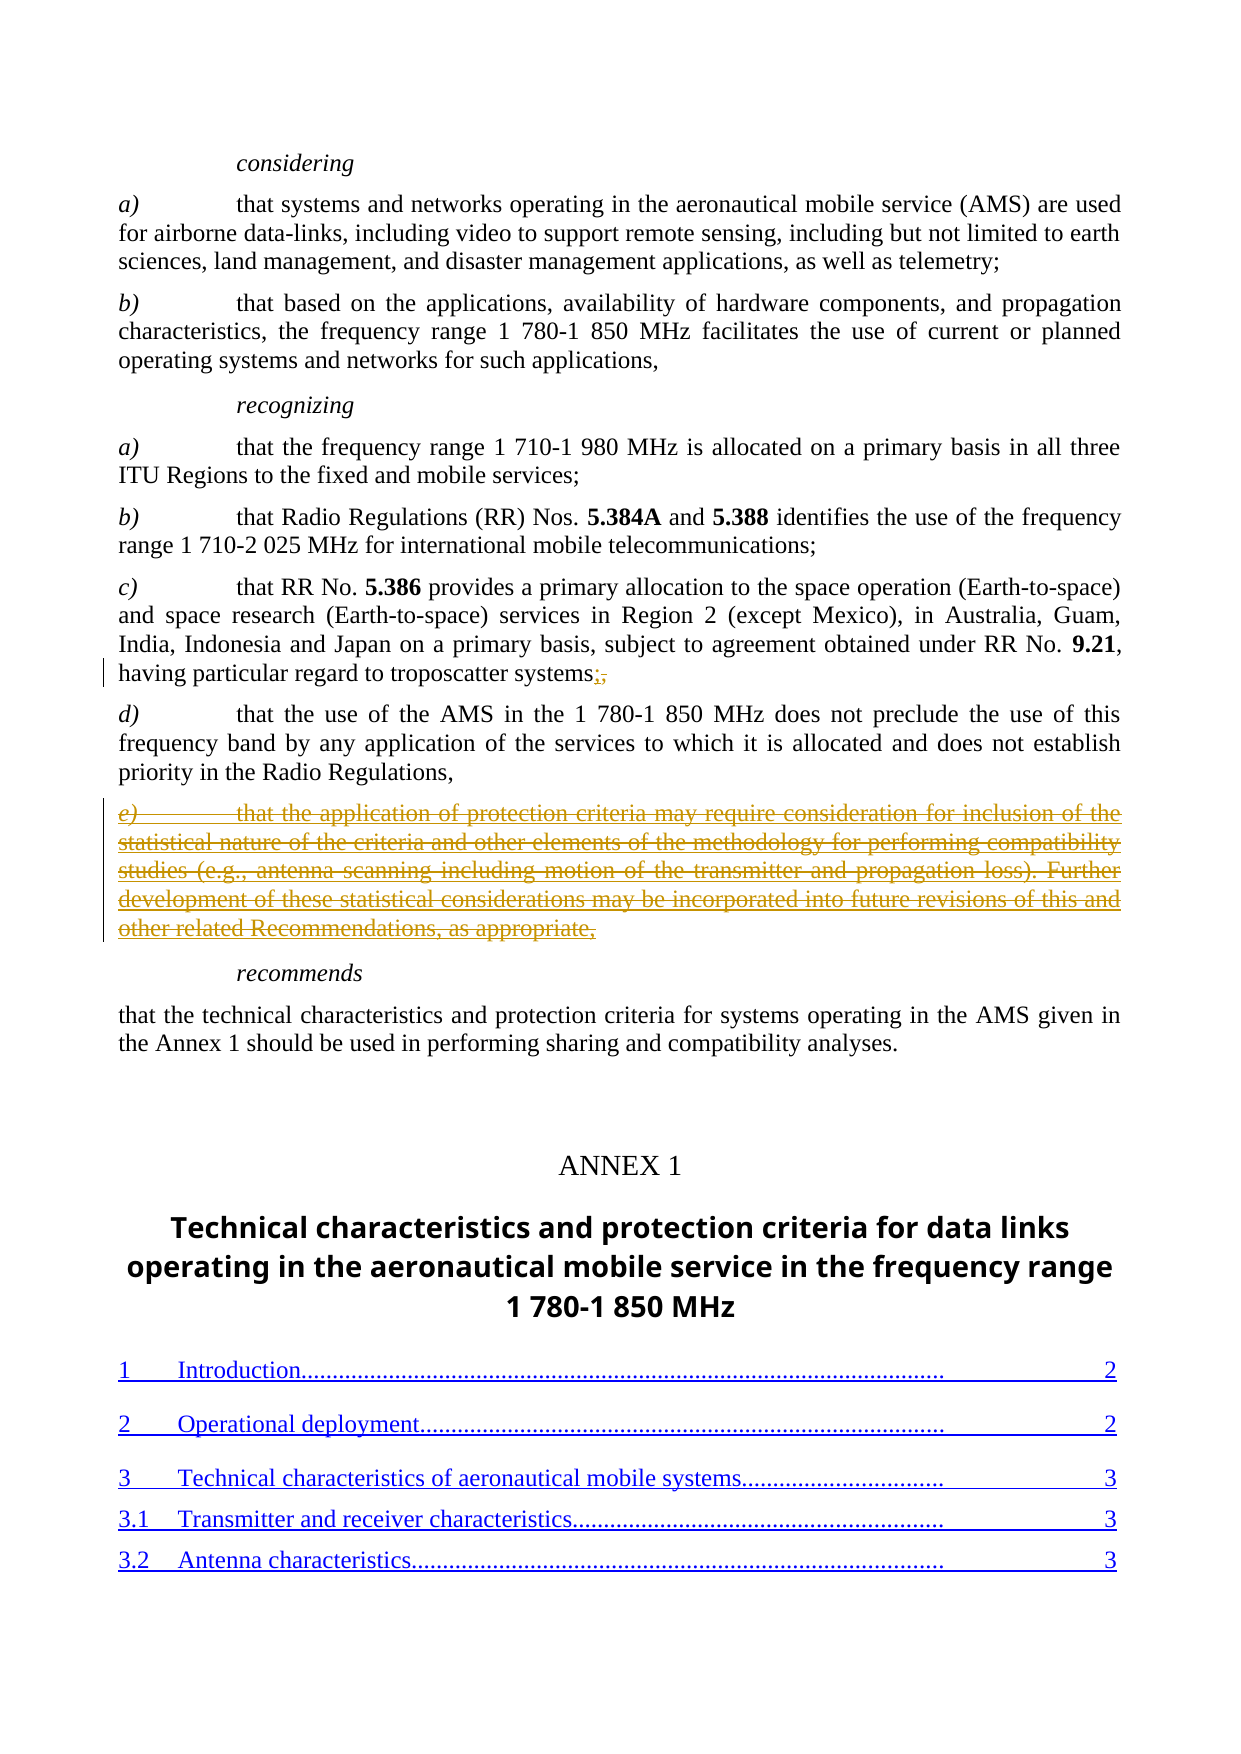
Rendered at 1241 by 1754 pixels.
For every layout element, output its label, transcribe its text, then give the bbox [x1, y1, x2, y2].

text considering [236, 148, 1122, 176]
text recognizing [236, 391, 1122, 419]
text 1 Introduction 2 [118, 1355, 1122, 1384]
text b) that Radio Regulations (RR) Nos. 5.384A and 5.388 identifies the use of the frequency range 1 710-2 025 MHz for international mobile telecommunications; [118, 502, 1122, 559]
text b) that based on the applications, availability of hardware components, and propagation characteristics, the frequency range 1 780-1 850 MHz facilitates the use of current or planned operating systems and networks for such applications, [118, 288, 1122, 374]
text 3 Technical characteristics of aeronautical mobile systems 3 [118, 1463, 1122, 1492]
text recommends [236, 958, 1122, 987]
text 3.1 Transmitter and receiver characteristics 3 [118, 1504, 1122, 1533]
text 3.2 Antenna characteristics 3 [118, 1545, 1122, 1574]
text d) that the use of the AMS in the 1 780-1 850 MHz does not preclude the use of this frequency band by any application of the services to which it is allocated and does not establish priority in the Radio Regulations, [118, 699, 1122, 786]
text Technical characteristics and protection criteria for data links operating in the aeronautical mobile service in the frequency range 1 780-1 850 MHz [118, 1207, 1122, 1326]
text a) that systems and networks operating in the aeronautical mobile service (AMS) are used for airborne data-links, including video to support remote sensing, including but not limited to earth sciences, land management, and disaster management applications, as well as telemetry; [118, 189, 1122, 275]
text that the technical characteristics and protection criteria for systems operating in the AMS given in the Annex 1 should be used in performing sharing and compatibility analyses. [118, 1000, 1122, 1057]
text a) that the frequency range 1 710-1 980 MHz is allocated on a primary basis in all three ITU Regions to the fixed and mobile services; [118, 432, 1122, 489]
text ANNEX 1 [118, 1148, 1122, 1182]
text 2 Operational deployment 2 [118, 1409, 1122, 1438]
text c) that RR No. 5.386 provides a primary allocation to the space operation (Earth-to-space) and space research (Earth-to-space) services in Region 2 (except Mexico), in Australia, Guam, India, Indonesia and Japan on a primary basis, subject to agreement obtained under RR No. 9.21, having particular regard to troposcatter systems [118, 572, 1122, 687]
